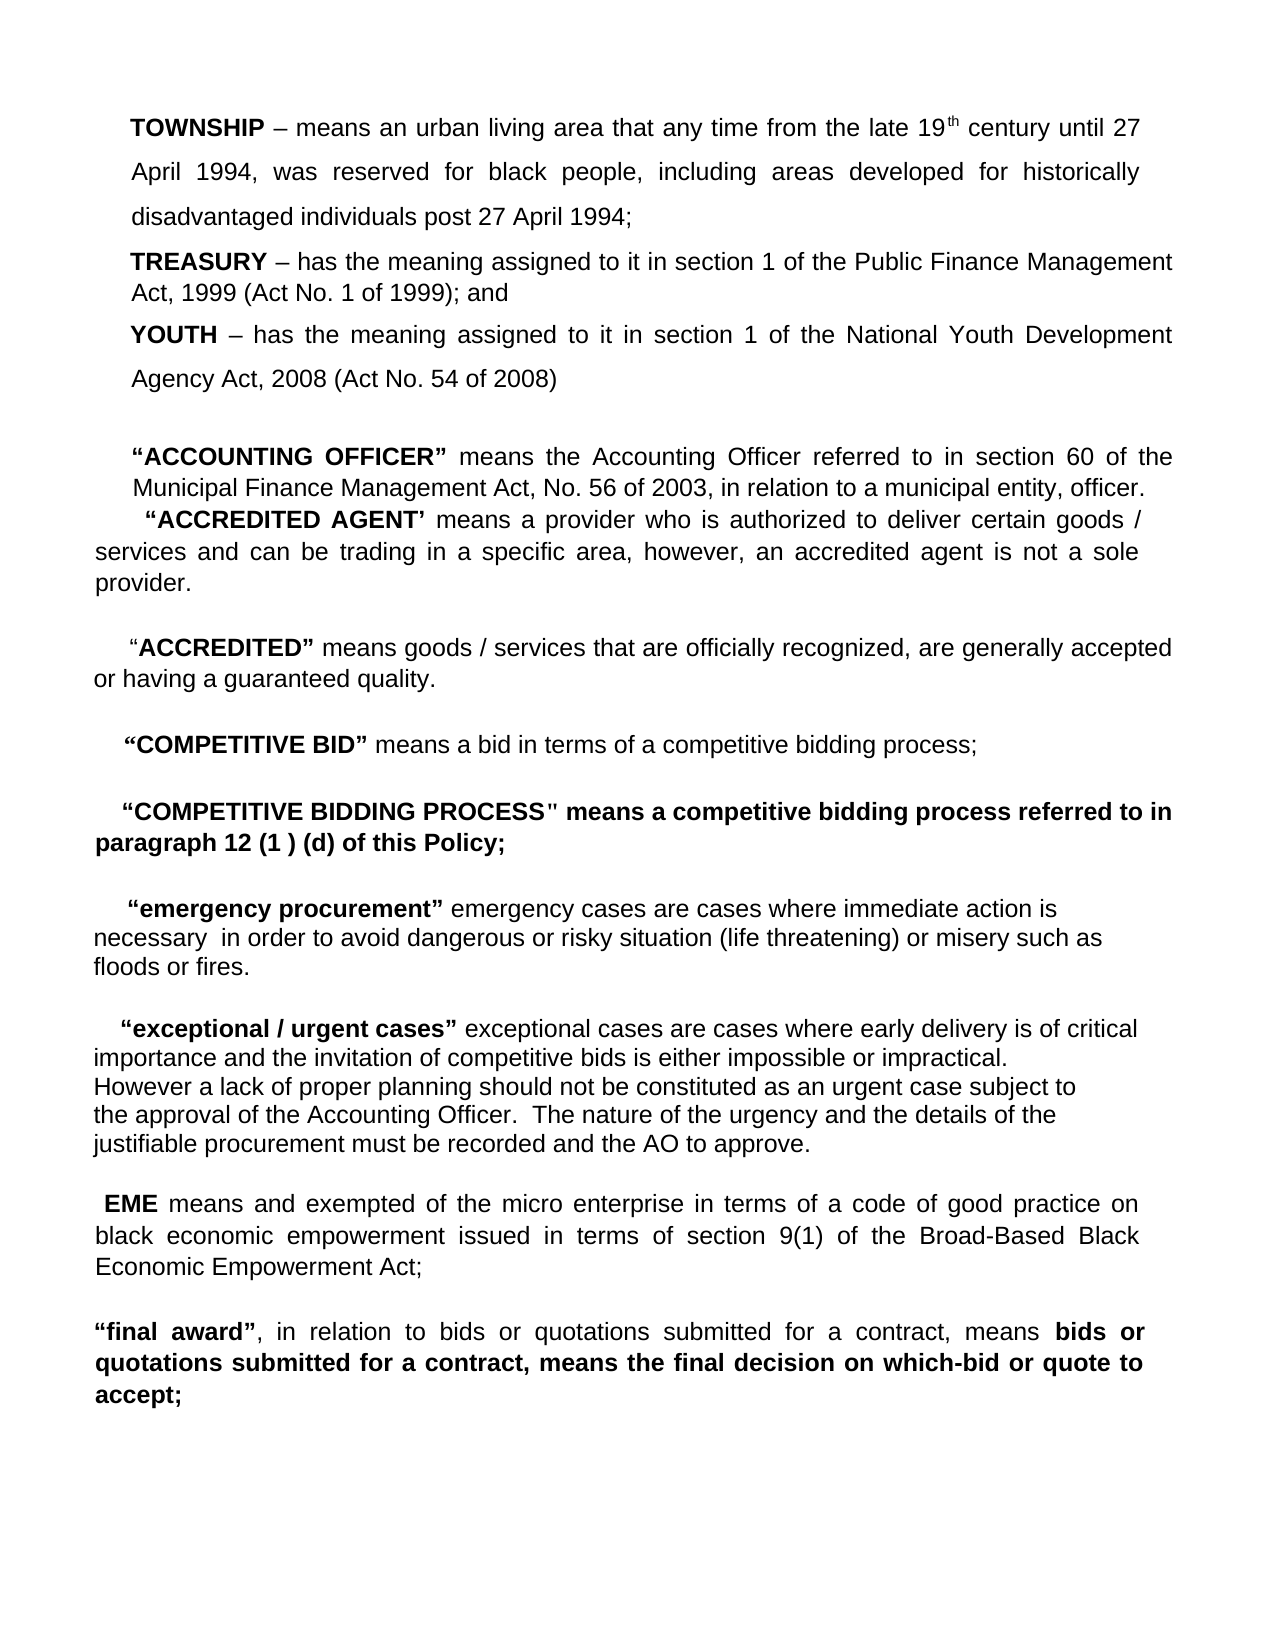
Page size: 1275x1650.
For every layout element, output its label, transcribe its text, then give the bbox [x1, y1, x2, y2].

text TREASURY – has the meaning assigned to it in section 1 of the Public Finance Management Act, 1999 (Act No. 1 of 1999); and [130, 246, 1174, 307]
text “ACCREDITED AGENT’ means a provider who is authorized to deliver certain goods / services and can be trading in a specific area, however, an accredited agent is not a sole provider. [94, 505, 1142, 597]
text “COMPETITIVE BID” means a bid in terms of a competitive bidding process; [92, 730, 1109, 759]
text TOWNSHIP – means an urban living area that any time from the late 19th century until 27 April 1994, was reserved for black people, including areas developed for historically disadvantaged individuals post 27 April 1994; [130, 112, 1141, 230]
text “exceptional / urgent cases” exceptional cases are cases where early delivery is of critical importance and the invitation of competitive bids is either impossible or impractical. However a lack of proper planning should not be constituted as an urgent case subject to the approval of the Accounting Officer. The nature of the urgency and the details of the justifiable procurement must be recorded and the AO to approve. [92, 1014, 1140, 1158]
text YOUTH – has the meaning assigned to it in section 1 of the National Youth Development Agency Act, 2008 (Act No. 54 of 2008) [130, 320, 1174, 392]
text “emergency procurement” emergency cases are cases where immediate action is necessary in order to avoid dangerous or risky situation (life threatening) or misery such as floods or fires. [92, 894, 1140, 981]
text EME means and exempted of the micro enterprise in terms of a code of good practice on black economic empowerment issued in terms of section 9(1) of the Broad-Based Black Economic Empowerment Act; [94, 1189, 1141, 1281]
subtitle “final award”, in relation to bids or quotations submitted for a contract, means bids or quotations submitted for a contract, means the final decision on which-bid or quote to accept; [94, 1317, 1145, 1408]
text “ACCREDITED” means goods / services that are officially recognized, are generally accepted or having a guaranteed quality. [92, 633, 1174, 693]
subtitle “COMPETITIVE BIDDING PROCESS" means a competitive bidding process referred to in paragraph 12 (1 ) (d) of this Policy; [94, 797, 1173, 857]
text “ACCOUNTING OFFICER” means the Accounting Officer referred to in section 60 of the Municipal Finance Management Act, No. 56 of 2003, in relation to a municipal entity, officer. [131, 441, 1174, 502]
